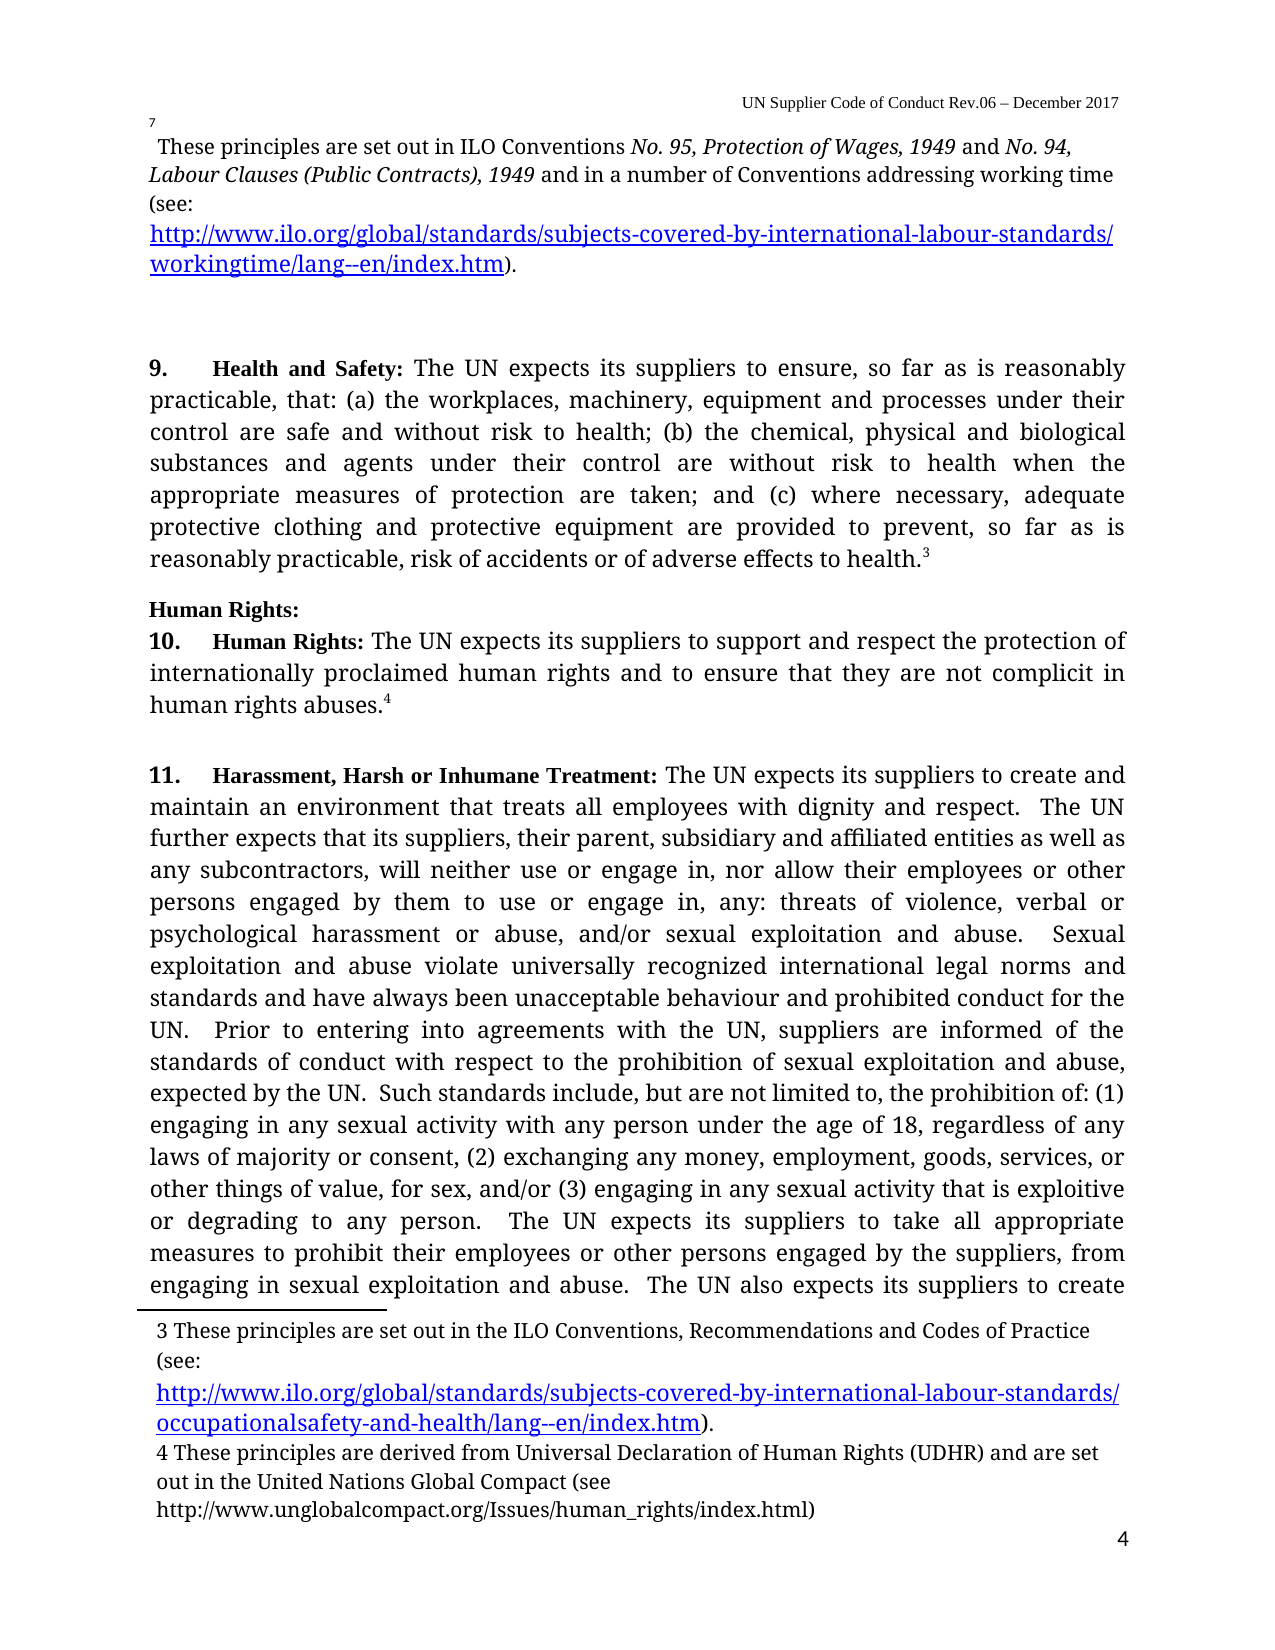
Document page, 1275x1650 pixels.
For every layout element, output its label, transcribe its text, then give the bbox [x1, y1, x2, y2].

list Human Rights: The UN expects its suppliers to support and respect the protection of internationally proclaimed human rights and to ensure that they are not complicit in human rights abuses. [148, 625, 1127, 720]
list Health and Safety: The UN expects its suppliers to ensure, so far as is reasonably practicable, that: (a) the workplaces, machinery, equipment and processes under their control are safe and without risk to health; (b) the chemical, physical and biological substances and agents under their control are without risk to health when the appropriate measures of protection are taken; and (c) where necessary, adequate protective clothing and protective equipment are provided to prevent, so far as is reasonably practicable, risk of accidents or of adverse effects to health. [148, 352, 1127, 574]
text These principles are set out in ILO Conventions No. 95, Protection of Wages, 1949 and No. 94, Labour Clauses (Public Contracts), 1949 and in a number of Conventions addressing working time (see: [148, 132, 1128, 217]
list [148, 759, 1127, 1300]
text Human Rights: [148, 596, 1134, 622]
text 7 [148, 114, 1134, 131]
text http://www.ilo.org/global/standards/subjects-covered-by-international-labour-standards/workingtime/lang--en/index.htm). [150, 217, 1134, 279]
